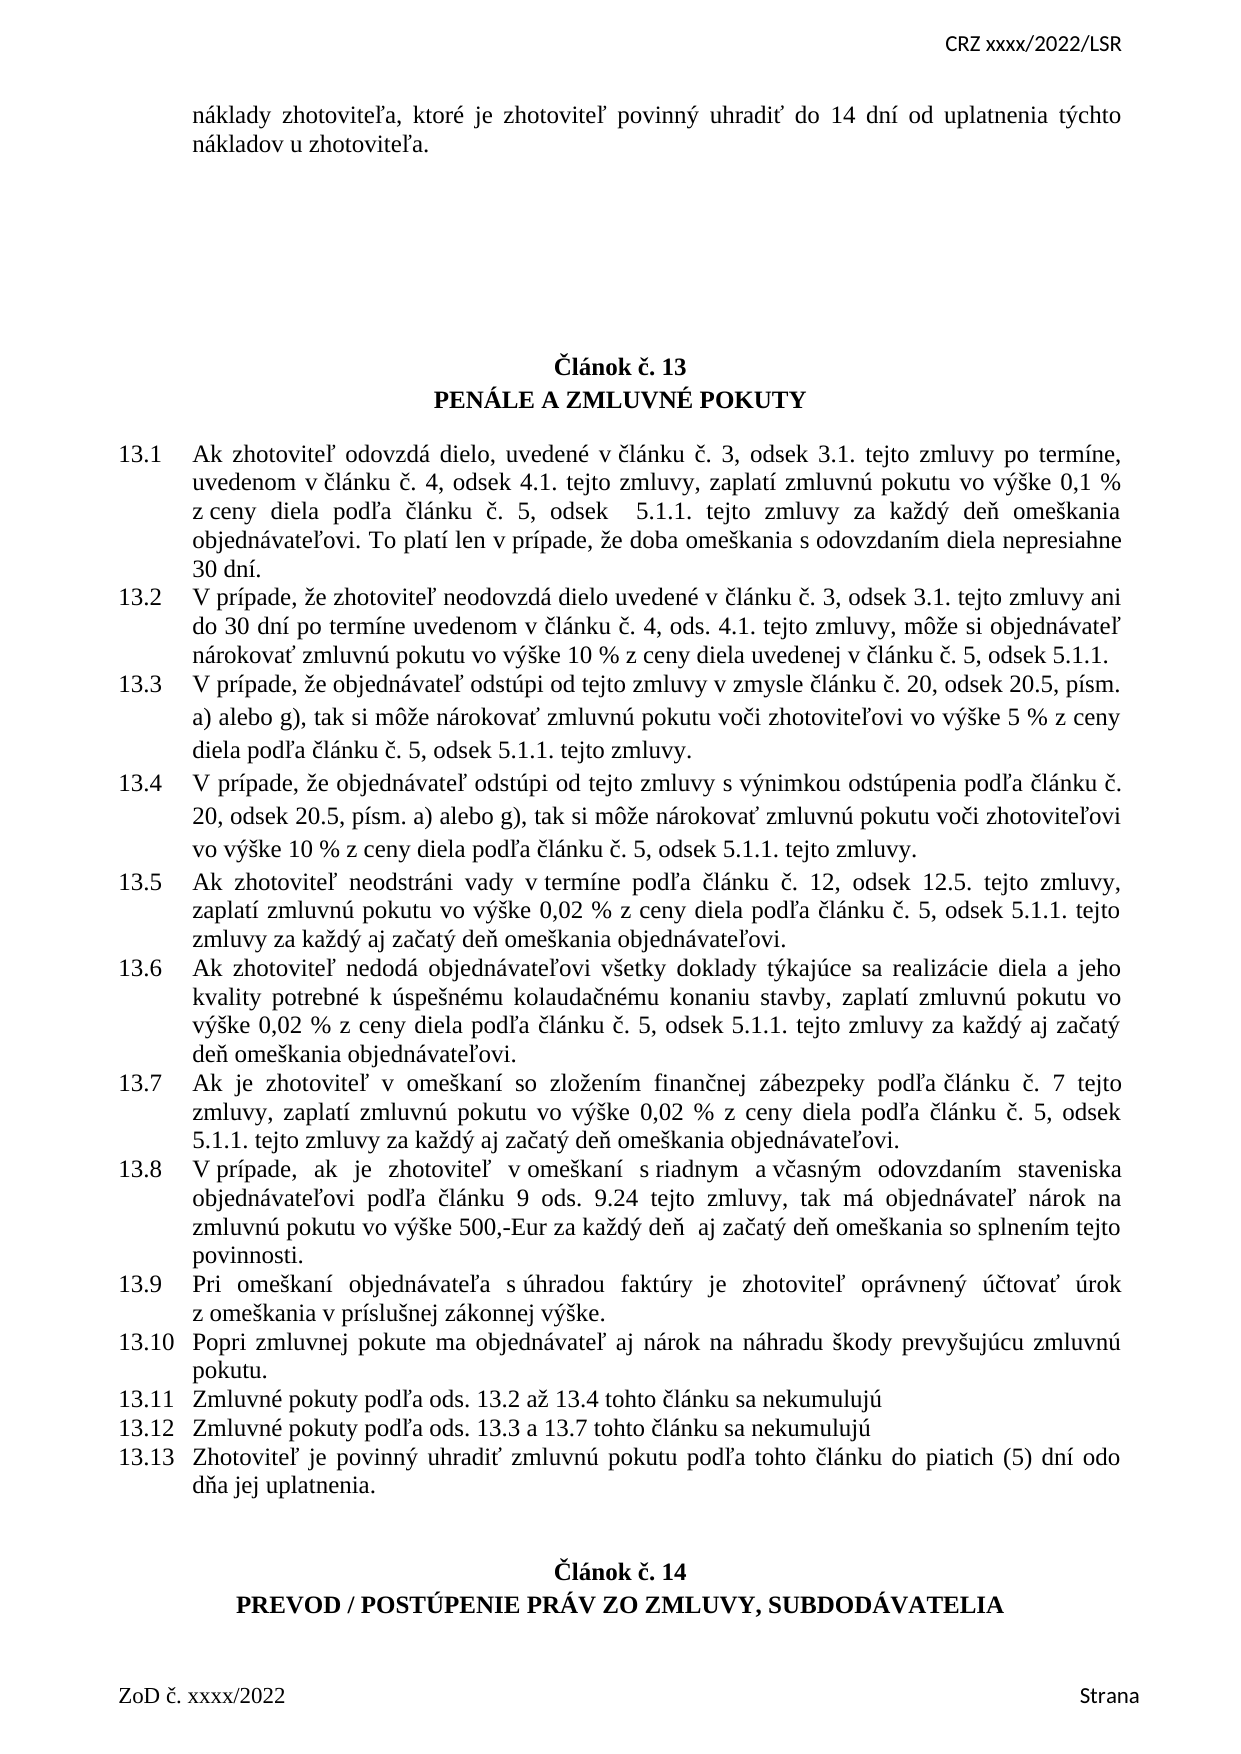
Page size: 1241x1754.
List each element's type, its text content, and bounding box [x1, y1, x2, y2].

text 13.13 Zhotoviteľ je povinný uhradiť zmluvnú pokutu podľa tohto článku do piatich (5) dní odo dňa jej uplatnenia. [118, 1442, 1122, 1499]
text PREVOD / POSTÚPENIE PRÁV ZO ZMLUVY, SUBDODÁVATELIA [118, 1590, 1122, 1618]
text 13.1 Ak zhotoviteľ odovzdá dielo, uvedené v článku č. 3, odsek 3.1. tejto zmluvy po termíne, uvedenom v článku č. 4, odsek 4.1. tejto zmluvy, zaplatí zmluvnú pokutu vo výške 0,1 % z ceny diela podľa článku č. 5, odsek 5.1.1. tejto zmluvy za každý deň omeškania objednávateľovi. To platí len v prípade, že doba omeškania s odovzdaním diela nepresiahne 30 dní. [118, 439, 1122, 582]
text 13.10 Popri zmluvnej pokute ma objednávateľ aj nárok na náhradu škody prevyšujúcu zmluvnú pokutu. [118, 1327, 1122, 1384]
list 13.3 V prípade, že objednávateľ odstúpi od tejto zmluvy v zmysle článku č. 20, odsek 20.5, písm. a) alebo g), tak si môže nárokovať zmluvnú pokutu voči zhotoviteľovi vo výške 5 % z ceny diela podľa článku č. 5, odsek 5.1.1. tejto zmluvy. [118, 669, 1122, 763]
text 13.11 Zmluvné pokuty podľa ods. 13.2 až 13.4 tohto článku sa nekumulujú [118, 1384, 1122, 1413]
text PENÁLE A ZMLUVNÉ POKUTY [118, 385, 1122, 413]
text 13.7 Ak je zhotoviteľ v omeškaní so zložením finančnej zábezpeky podľa článku č. 7 tejto zmluvy, zaplatí zmluvnú pokutu vo výške 0,02 % z ceny diela podľa článku č. 5, odsek 5.1.1. tejto zmluvy za každý aj začatý deň omeškania objednávateľovi. [118, 1068, 1122, 1154]
text 13.6 Ak zhotoviteľ nedodá objednávateľovi všetky doklady týkajúce sa realizácie diela a jeho kvality potrebné k úspešnému kolaudačnému konaniu stavby, zaplatí zmluvnú pokutu vo výške 0,02 % z ceny diela podľa článku č. 5, odsek 5.1.1. tejto zmluvy za každý aj začatý deň omeškania objednávateľovi. [118, 953, 1122, 1068]
text 13.9 Pri omeškaní objednávateľa s úhradou faktúry je zhotoviteľ oprávnený účtovať úrok z omeškania v príslušnej zákonnej výške. [118, 1269, 1122, 1327]
text Článok č. 14 [118, 1557, 1122, 1586]
list 13.4 V prípade, že objednávateľ odstúpi od tejto zmluvy s výnimkou odstúpenia podľa článku č. 20, odsek 20.5, písm. a) alebo g), tak si môže nárokovať zmluvnú pokutu voči zhotoviteľovi vo výške 10 % z ceny diela podľa článku č. 5, odsek 5.1.1. tejto zmluvy. [118, 768, 1122, 862]
text 13.2 V prípade, že zhotoviteľ neodovzdá dielo uvedené v článku č. 3, odsek 3.1. tejto zmluvy ani do 30 dní po termíne uvedenom v článku č. 4, ods. 4.1. tejto zmluvy, môže si objednávateľ nárokovať zmluvnú pokutu vo výške 10 % z ceny diela uvedenej v článku č. 5, odsek 5.1.1. [118, 582, 1122, 669]
text Článok č. 13 [118, 352, 1122, 381]
text 13.5 Ak zhotoviteľ neodstráni vady v termíne podľa článku č. 12, odsek 12.5. tejto zmluvy, zaplatí zmluvnú pokutu vo výške 0,02 % z ceny diela podľa článku č. 5, odsek 5.1.1. tejto zmluvy za každý aj začatý deň omeškania objednávateľovi. [118, 867, 1122, 953]
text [118, 100, 1122, 158]
text 13.8 V prípade, ak je zhotoviteľ v omeškaní s riadnym a včasným odovzdaním staveniska objednávateľovi podľa článku 9 ods. 9.24 tejto zmluvy, tak má objednávateľ nárok na zmluvnú pokutu vo výške 500,-Eur za každý deň aj začatý deň omeškania so splnením tejto povinnosti. [118, 1154, 1122, 1269]
text 13.12 Zmluvné pokuty podľa ods. 13.3 a 13.7 tohto článku sa nekumulujú [118, 1413, 1122, 1442]
